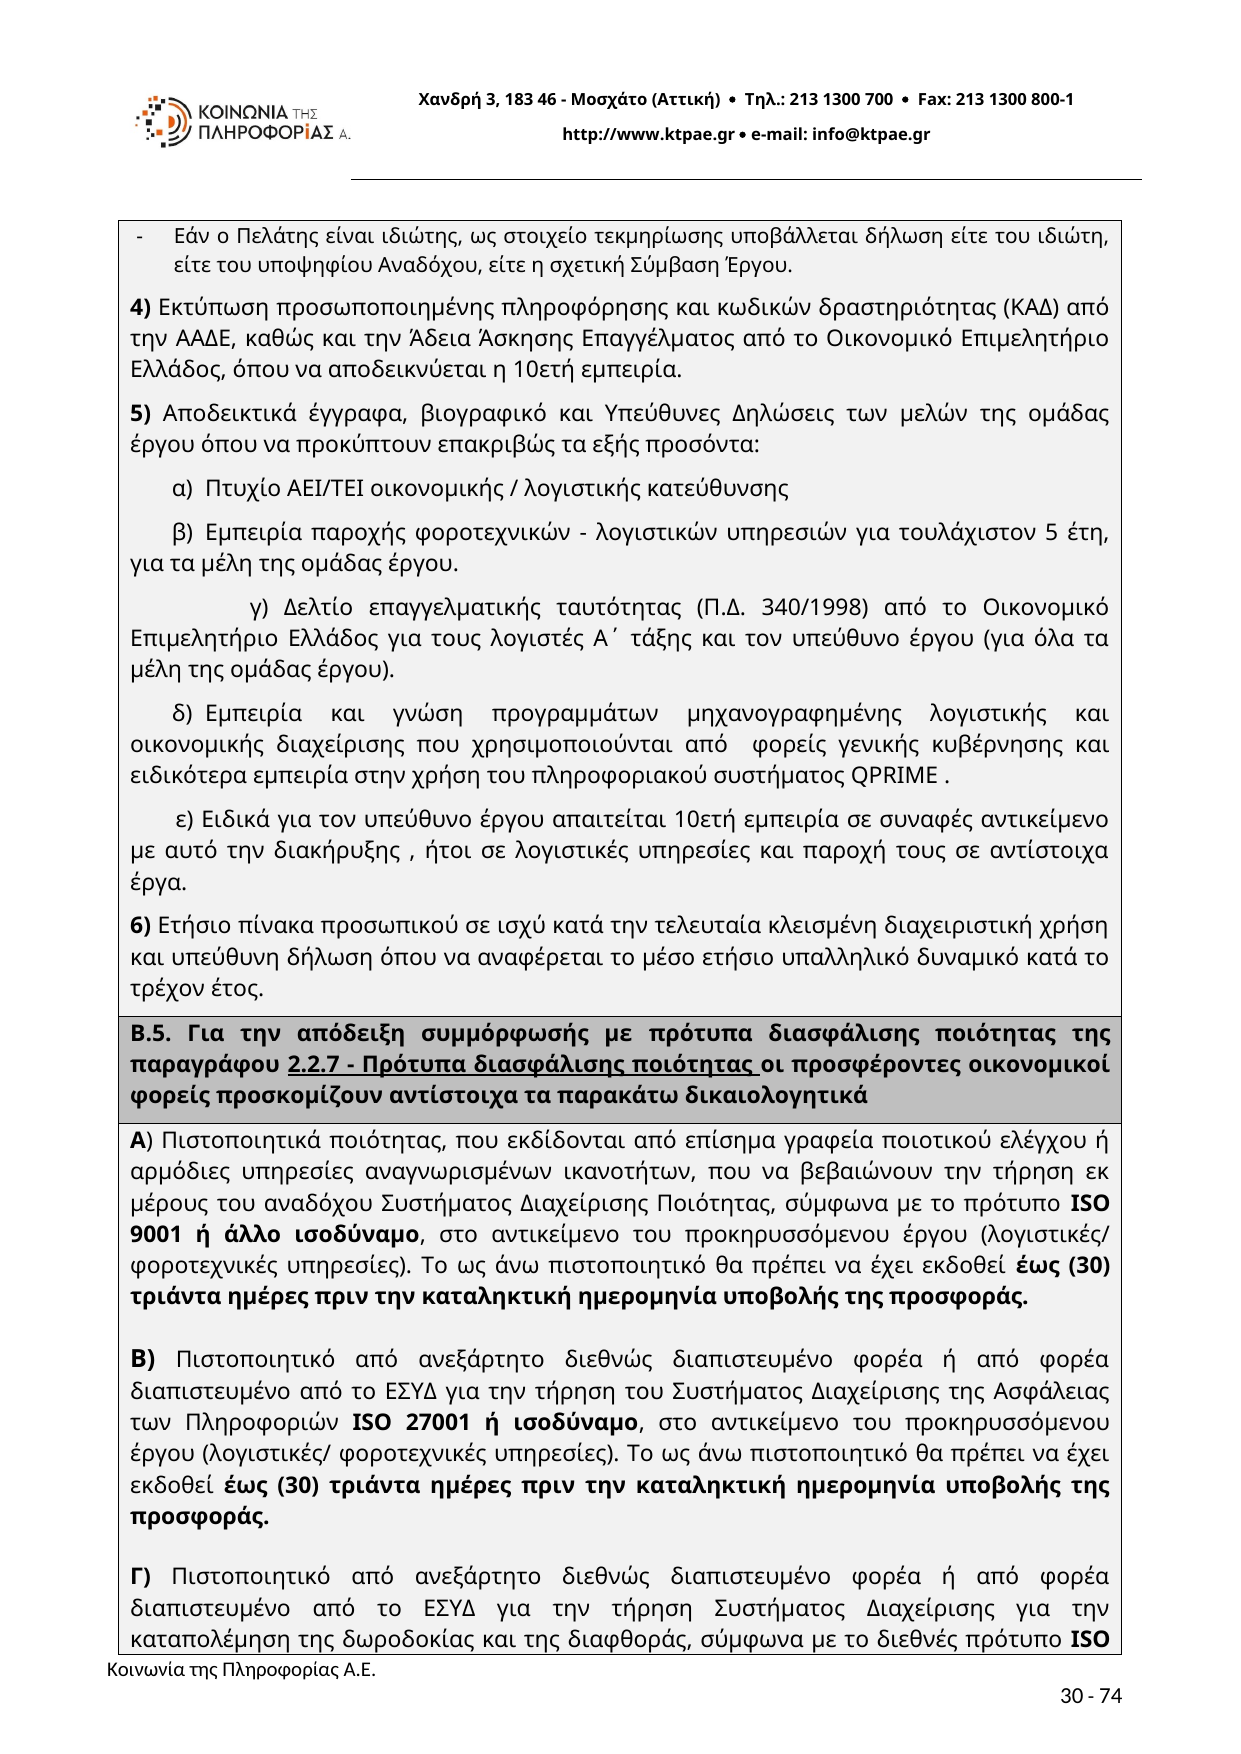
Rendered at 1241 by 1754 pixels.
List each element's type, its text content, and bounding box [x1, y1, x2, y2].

table_cell Β.5. Για την απόδειξη συμμόρφωσής με πρότυπα διασφάλισης ποιότητας της παραγράφου 2.2.7 - Πρότυπα διασφάλισης ποιότητας οι προσφέροντες οικονομικοί φορείς προσκομίζουν αντίστοιχα τα παρακάτω δικαιολογητικά [119, 1017, 1121, 1123]
picture [129, 87, 351, 154]
